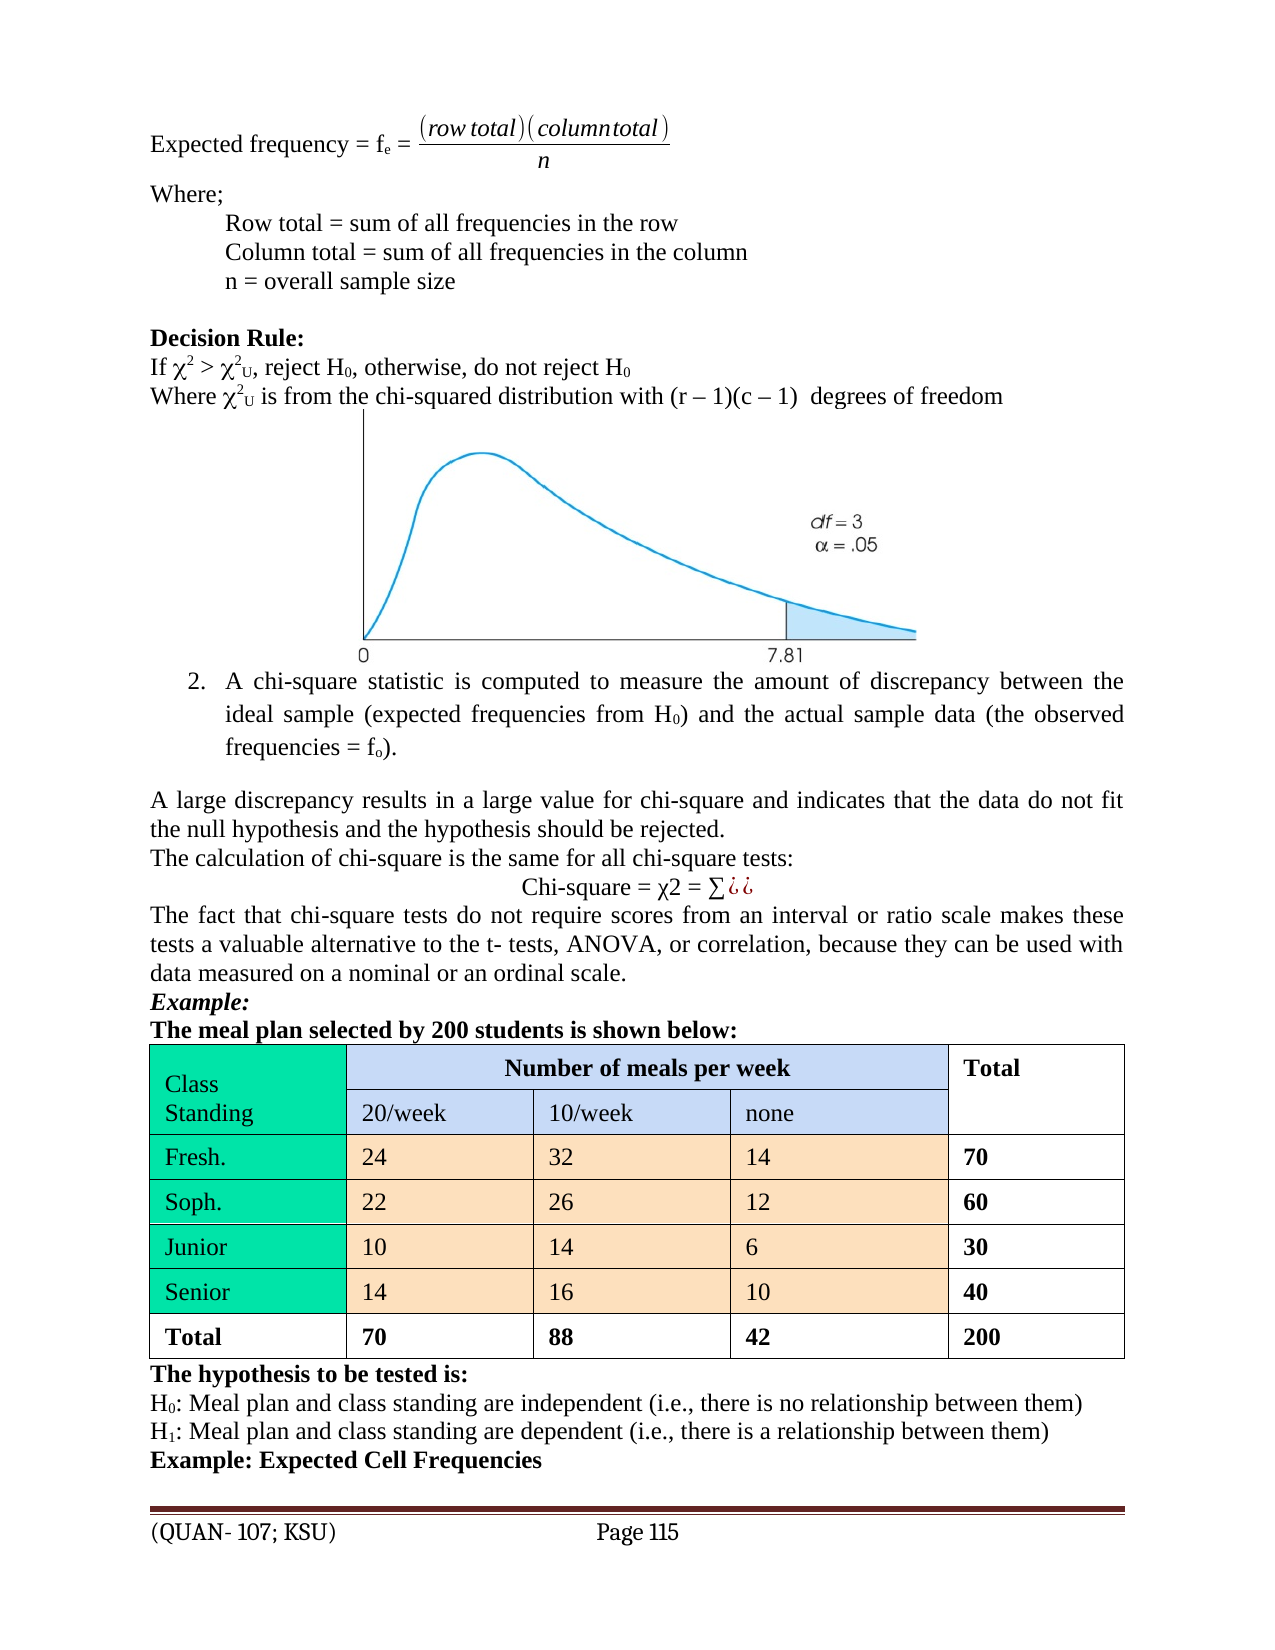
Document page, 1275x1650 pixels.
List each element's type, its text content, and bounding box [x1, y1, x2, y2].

text The fact that chi-square tests do not require scores from an interval or ratio scale makes these tests a valuable alternative to the t- tests, ANOVA, or correlation, because they can be used with data measured on a nominal or an ordinal scale. [150, 901, 1125, 987]
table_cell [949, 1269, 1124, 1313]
text Where 2U is from the chi-squared distribution with (r – 1)(c – 1) degrees of freedom [150, 381, 1125, 409]
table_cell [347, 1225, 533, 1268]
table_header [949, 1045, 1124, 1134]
text Chi-square = χ2 = [150, 872, 1125, 901]
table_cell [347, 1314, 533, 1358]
text Example: [150, 987, 1125, 1016]
text n = overall sample size [150, 266, 1125, 294]
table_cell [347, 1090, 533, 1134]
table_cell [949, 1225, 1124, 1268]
text Expected frequency = fe = [150, 112, 1125, 174]
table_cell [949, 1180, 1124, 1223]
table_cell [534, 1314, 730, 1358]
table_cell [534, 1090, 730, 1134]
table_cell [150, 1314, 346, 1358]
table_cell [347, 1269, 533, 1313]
text A large discrepancy results in a large value for chi-square and indicates that the data do not fit the null hypothesis and the hypothesis should be rejected. [150, 786, 1125, 843]
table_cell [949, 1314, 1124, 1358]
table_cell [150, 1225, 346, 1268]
picture [358, 409, 917, 666]
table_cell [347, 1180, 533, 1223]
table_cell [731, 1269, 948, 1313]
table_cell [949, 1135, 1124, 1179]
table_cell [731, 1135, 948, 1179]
text If 2 > 2U, reject H0, otherwise, do not reject H0 [150, 352, 1125, 381]
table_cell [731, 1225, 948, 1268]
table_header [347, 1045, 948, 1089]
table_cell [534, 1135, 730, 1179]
text Row total = sum of all frequencies in the row [150, 208, 1125, 237]
text Example: Expected Cell Frequencies [150, 1445, 1125, 1474]
text Column total = sum of all frequencies in the column [150, 237, 1125, 266]
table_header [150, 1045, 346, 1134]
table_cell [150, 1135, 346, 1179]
text Where; [150, 179, 1125, 208]
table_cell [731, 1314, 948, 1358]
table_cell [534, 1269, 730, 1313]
list A chi-square statistic is computed to measure the amount of discrepancy between the ideal sample (expected frequencies from H0) and the actual sample data (the observed frequencies = fo). [187, 666, 1125, 761]
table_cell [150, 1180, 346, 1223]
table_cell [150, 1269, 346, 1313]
text H1: Meal plan and class standing are dependent (i.e., there is a relationship between them) [150, 1416, 1125, 1445]
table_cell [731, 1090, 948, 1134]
text The hypothesis to be tested is: [150, 1359, 1125, 1388]
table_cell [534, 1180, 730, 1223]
text Decision Rule: [150, 323, 1125, 352]
text H0: Meal plan and class standing are independent (i.e., there is no relationship between them) [150, 1388, 1125, 1416]
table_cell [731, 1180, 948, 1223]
text The meal plan selected by 200 students is shown below: [150, 1016, 1125, 1044]
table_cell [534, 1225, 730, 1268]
text The calculation of chi-square is the same for all chi-square tests: [150, 843, 1125, 872]
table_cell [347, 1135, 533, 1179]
